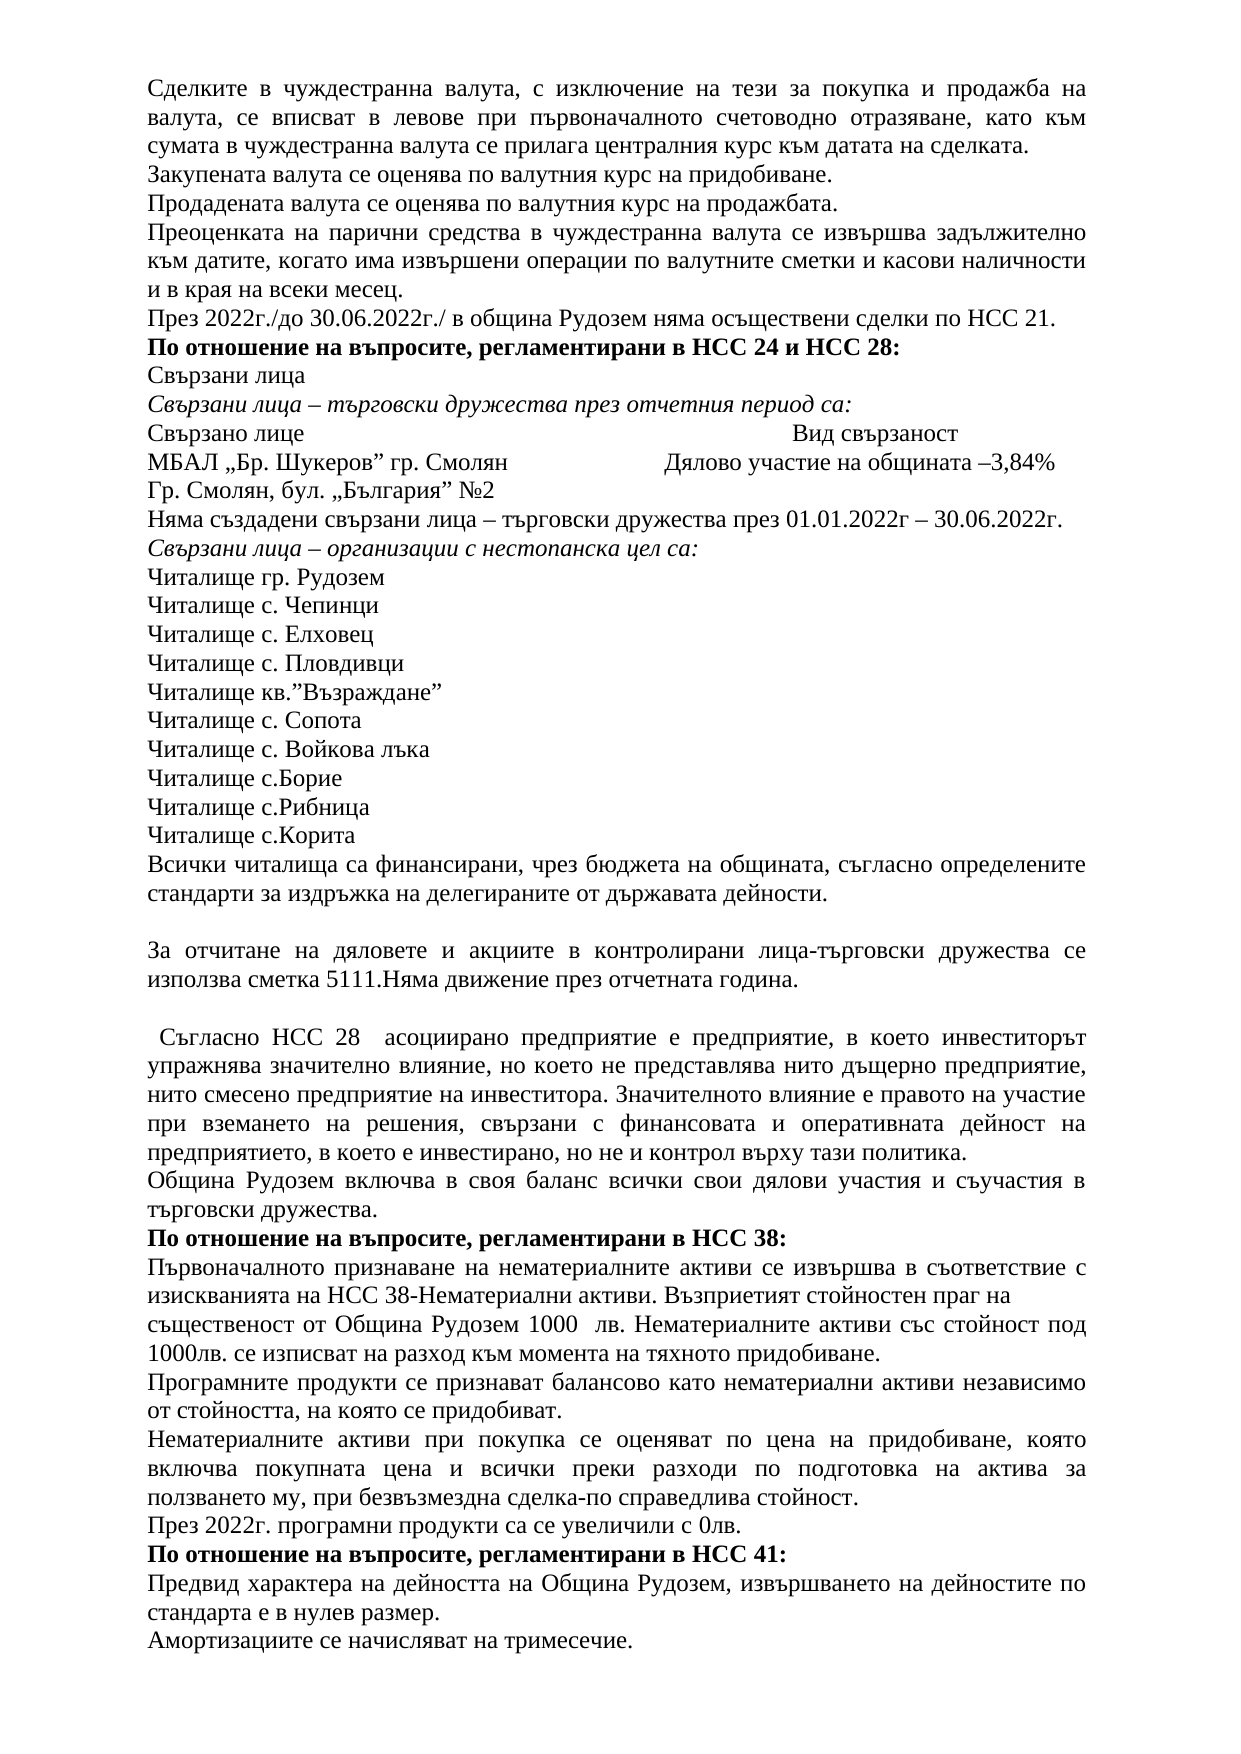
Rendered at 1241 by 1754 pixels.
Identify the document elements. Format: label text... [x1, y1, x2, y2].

text Свързано лице Вид свързаност [147, 418, 1087, 447]
text Продадената валута се оценява по валутния курс на продажбата. [147, 188, 1087, 217]
text Няма създадени свързани лица – търговски дружества през 01.01.2022г – 30.06.2022г. [147, 504, 1087, 533]
text Нематериалните активи при покупка се оценяват по цена на придобиване, която включва покупната цена и всички преки разходи по подготовка на актива за ползването му, при безвъзмездна сделка-по справедлива стойност. [147, 1424, 1087, 1511]
text Читалище с.Борие [147, 763, 1087, 792]
text Читалище с. Пловдивци [147, 648, 1087, 677]
text Съгласно НСС 28 асоциирано предприятие е предприятие, в което инвеститорът упражнява значително влияние, но което не представлява нито дъщерно предприятие, нито смесено предприятие на инвеститора. Значителното влияние е правото на участие при вземането на решения, свързани с финансовата и оперативната дейност на предприятието, в което е инвестирано, но не и контрол върху тази политика. [147, 1022, 1087, 1166]
text За отчитане на дяловете и акциите в контролирани лица-търговски дружества се използва сметка 5111.Няма движение през отчетната година. [147, 936, 1087, 993]
text Читалище с. Чепинци [147, 591, 1087, 619]
text Читалище с.Корита [147, 821, 1087, 849]
text Първоначалното признаване на нематериалните активи се извършва в съответствие с изискванията на НСС 38-Нематериални активи. Възприетият стойностен праг на [147, 1252, 1087, 1309]
text Всички читалища са финансирани, чрез бюджета на общината, съгласно определените стандарти за издръжка на делегираните от държавата дейности. [147, 849, 1087, 907]
text По отношение на въпросите, регламентирани в НСС 41: [147, 1539, 1087, 1568]
text Свързани лица [147, 361, 1087, 389]
text Преоценката на парични средства в чуждестранна валута се извършва задължително към датите, когато има извършени операции по валутните сметки и касови наличности и в края на всеки месец. [147, 217, 1087, 303]
text Читалище кв.”Възраждане” [147, 677, 1087, 706]
text Амортизациите се начисляват на тримесечие. [147, 1626, 1087, 1654]
text Община Рудозем включва в своя баланс всички свои дялови участия и съучастия в търговски дружества. [147, 1166, 1087, 1223]
text Закупената валута се оценява по валутния курс на придобиване. [147, 159, 1087, 188]
text Читалище с.Рибница [147, 792, 1087, 821]
text Читалище гр. Рудозем [147, 562, 1087, 591]
text Свързани лица – търговски дружества през отчетния период са: [147, 389, 1087, 418]
text През 2022г./до 30.06.2022г./ в община Рудозем няма осъществени сделки по НСС 21. [147, 303, 1087, 332]
text През 2022г. програмни продукти са се увеличили с 0лв. [147, 1511, 1087, 1539]
text Читалище с. Сопота [147, 706, 1087, 734]
text Предвид характера на дейността на Община Рудозем, извършването на дейностите по стандарта е в нулев размер. [147, 1568, 1087, 1626]
text МБАЛ „Бр. Шукеров” гр. Смолян Дялово участие на общината –3,84% [147, 447, 1087, 476]
text същественост от Община Рудозем 1000 лв. Нематериалните активи със стойност под 1000лв. се изписват на разход към момента на тяхното придобиване. [147, 1309, 1087, 1367]
text По отношение на въпросите, регламентирани в НСС 38: [147, 1223, 1087, 1252]
text Читалище с. Войкова лъка [147, 734, 1087, 763]
text Програмните продукти се признават балансово като нематериални активи независимо от стойността, на която се придобиват. [147, 1367, 1087, 1424]
text По отношение на въпросите, регламентирани в НСС 24 и НСС 28: [147, 332, 1087, 361]
text Сделките в чуждестранна валута, с изключение на тези за покупка и продажба на валута, се вписват в левове при първоначалното счетоводно отразяване, като към сумата в чуждестранна валута се прилага централния курс към датата на сделката. [147, 73, 1087, 159]
text Гр. Смолян, бул. „България” №2 [147, 476, 1087, 504]
text Читалище с. Елховец [147, 619, 1087, 648]
text Свързани лица – организации с нестопанска цел са: [147, 533, 1087, 562]
